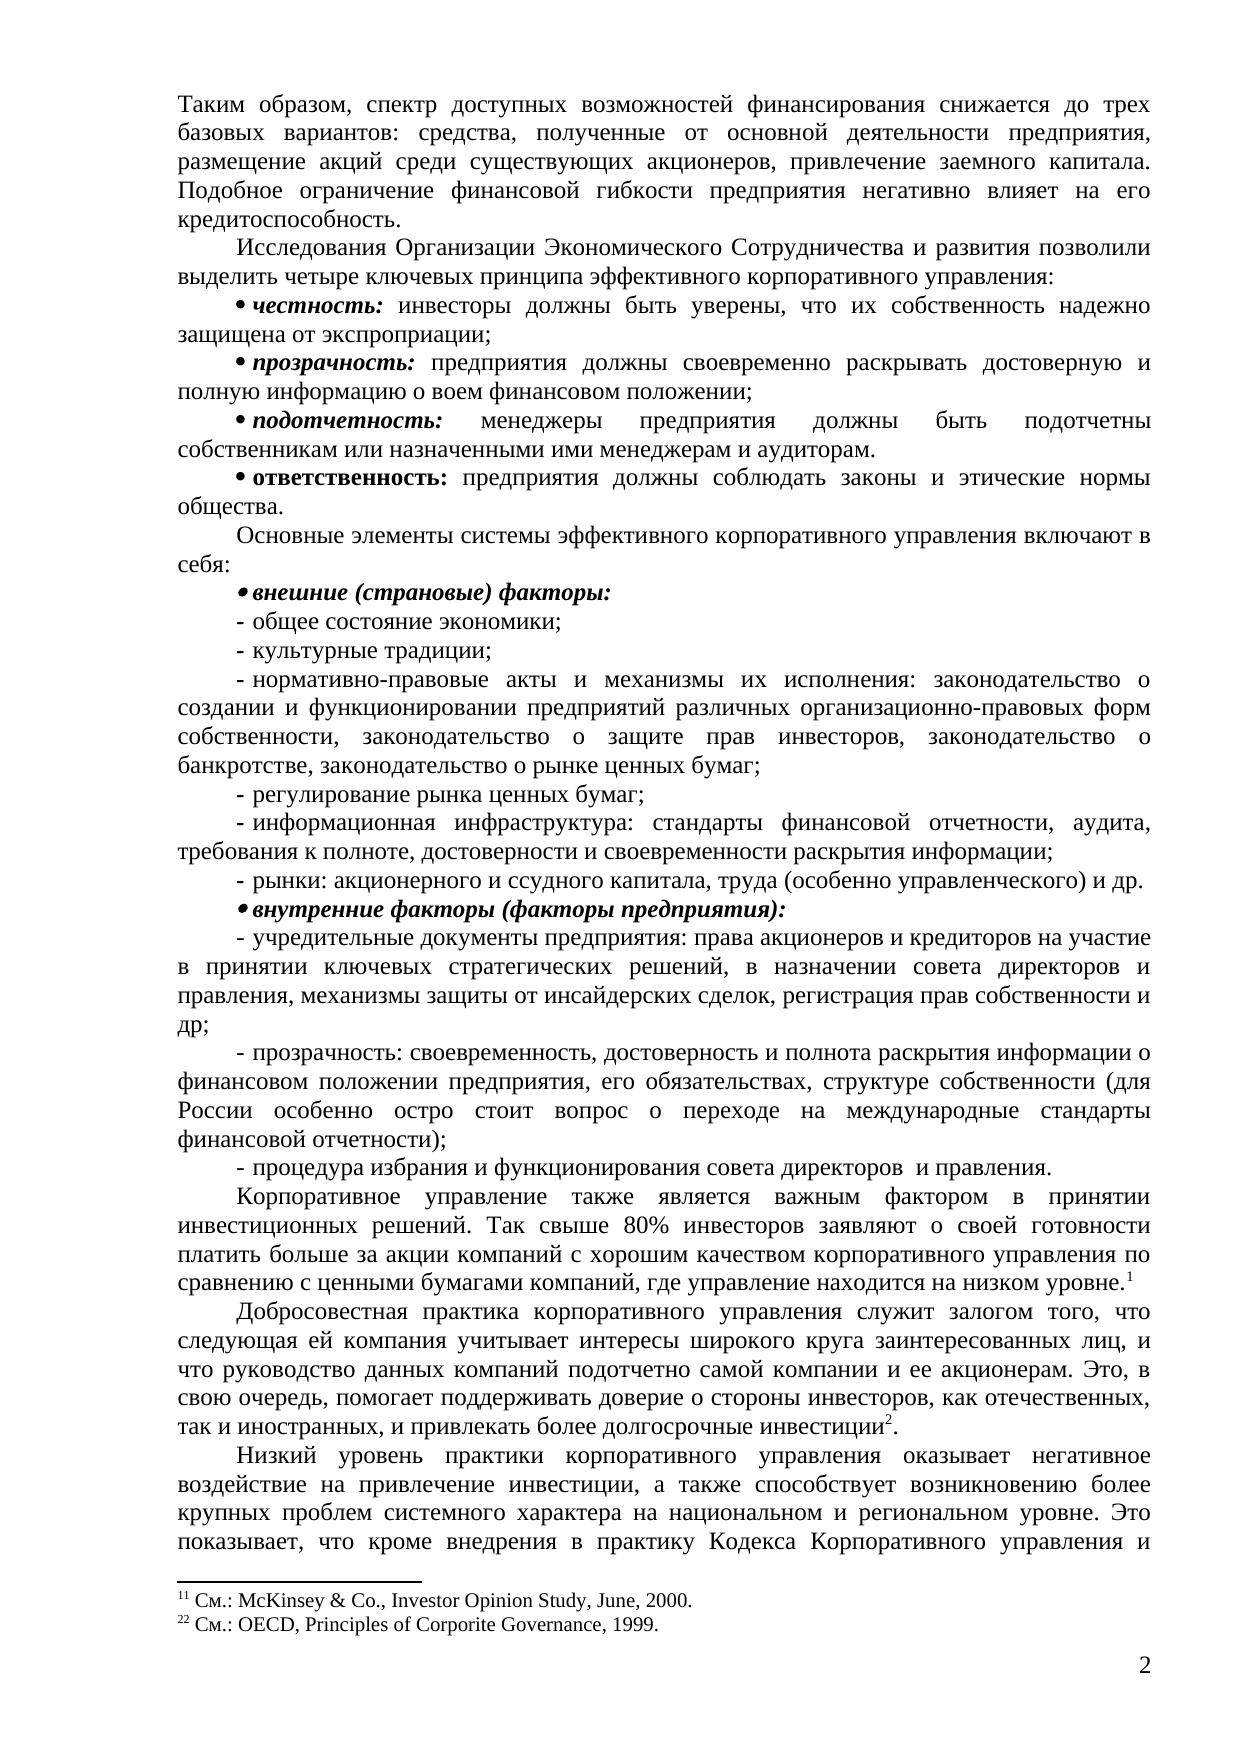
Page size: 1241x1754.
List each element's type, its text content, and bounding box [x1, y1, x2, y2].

list учредительные документы предприятия: права акционеров и кредиторов на участие в принятии ключевых стратегических решений, в назначении совета директоров и правления, механизмы защиты от инсайдерских сделок, регистрация прав собственности и др; [177, 922, 1152, 1037]
text Основные элементы системы эффективного корпоративного управления включают в себя: [177, 520, 1152, 577]
list прозрачность: своевременность, достоверность и полнота раскрытия информации о финансовом положении предприятия, его обязательствах, структуре собственности (для России особенно остро стоит вопрос о переходе на международные стандарты финансовой отчетности); [177, 1037, 1152, 1152]
list подотчетность: менеджеры предприятия должны быть подотчетны собственникам или назначенными ими менеджерам и аудиторам. [177, 405, 1152, 462]
list процедура избрания и функционирования совета директоров и правления. [177, 1152, 1152, 1181]
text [177, 89, 1152, 232]
list общее состояние экономики; [177, 606, 1152, 635]
list внешние (страновые) факторы: [177, 577, 1152, 606]
list честность: инвесторы должны быть уверены, что их собственность надежно защищена от экспроприации; [177, 290, 1152, 347]
list культурные традиции; [177, 635, 1152, 664]
list прозрачность: предприятия должны своевременно раскрывать достоверную и полную информацию о воем финансовом положении; [177, 347, 1152, 405]
text Корпоративное управление также является важным фактором в принятии инвестиционных решений. Так свыше 80% инвесторов заявляют о своей готовности платить больше за акции компаний с хорошим качеством корпоративного управления по сравнению с ценными бумагами компаний, где управление находится на низком уровне.1 [177, 1181, 1152, 1296]
list регулирование рынка ценных бумаг; [177, 779, 1152, 807]
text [177, 1440, 1152, 1555]
text Исследования Организации Экономического Сотрудничества и развития позволили выделить четыре ключевых принципа эффективного корпоративного управления: [177, 232, 1152, 290]
list рынки: акционерного и ссудного капитала, труда (особенно управленческого) и др. [177, 865, 1152, 894]
list ответственность: предприятия должны соблюдать законы и этические нормы общества. [177, 462, 1152, 520]
list внутренние факторы (факторы предприятия): [177, 894, 1152, 922]
text Добросовестная практика корпоративного управления служит залогом того, что следующая ей компания учитывает интересы широкого круга заинтересованных лиц, и что руководство данных компаний подотчетно самой компании и ее акционерам. Это, в свою очередь, помогает поддерживать доверие о стороны инвесторов, как отечественных, так и иностранных, и привлекать более долгосрочные инвестиции2. [177, 1296, 1152, 1440]
list информационная инфраструктура: стандарты финансовой отчетности, аудита, требования к полноте, достоверности и своевременности раскрытия информации; [177, 807, 1152, 865]
list нормативно-правовые акты и механизмы их исполнения: законодательство о создании и функционировании предприятий различных организационно-правовых форм собственности, законодательство о защите прав инвесторов, законодательство о банкротстве, законодательство о рынке ценных бумаг; [177, 664, 1152, 779]
